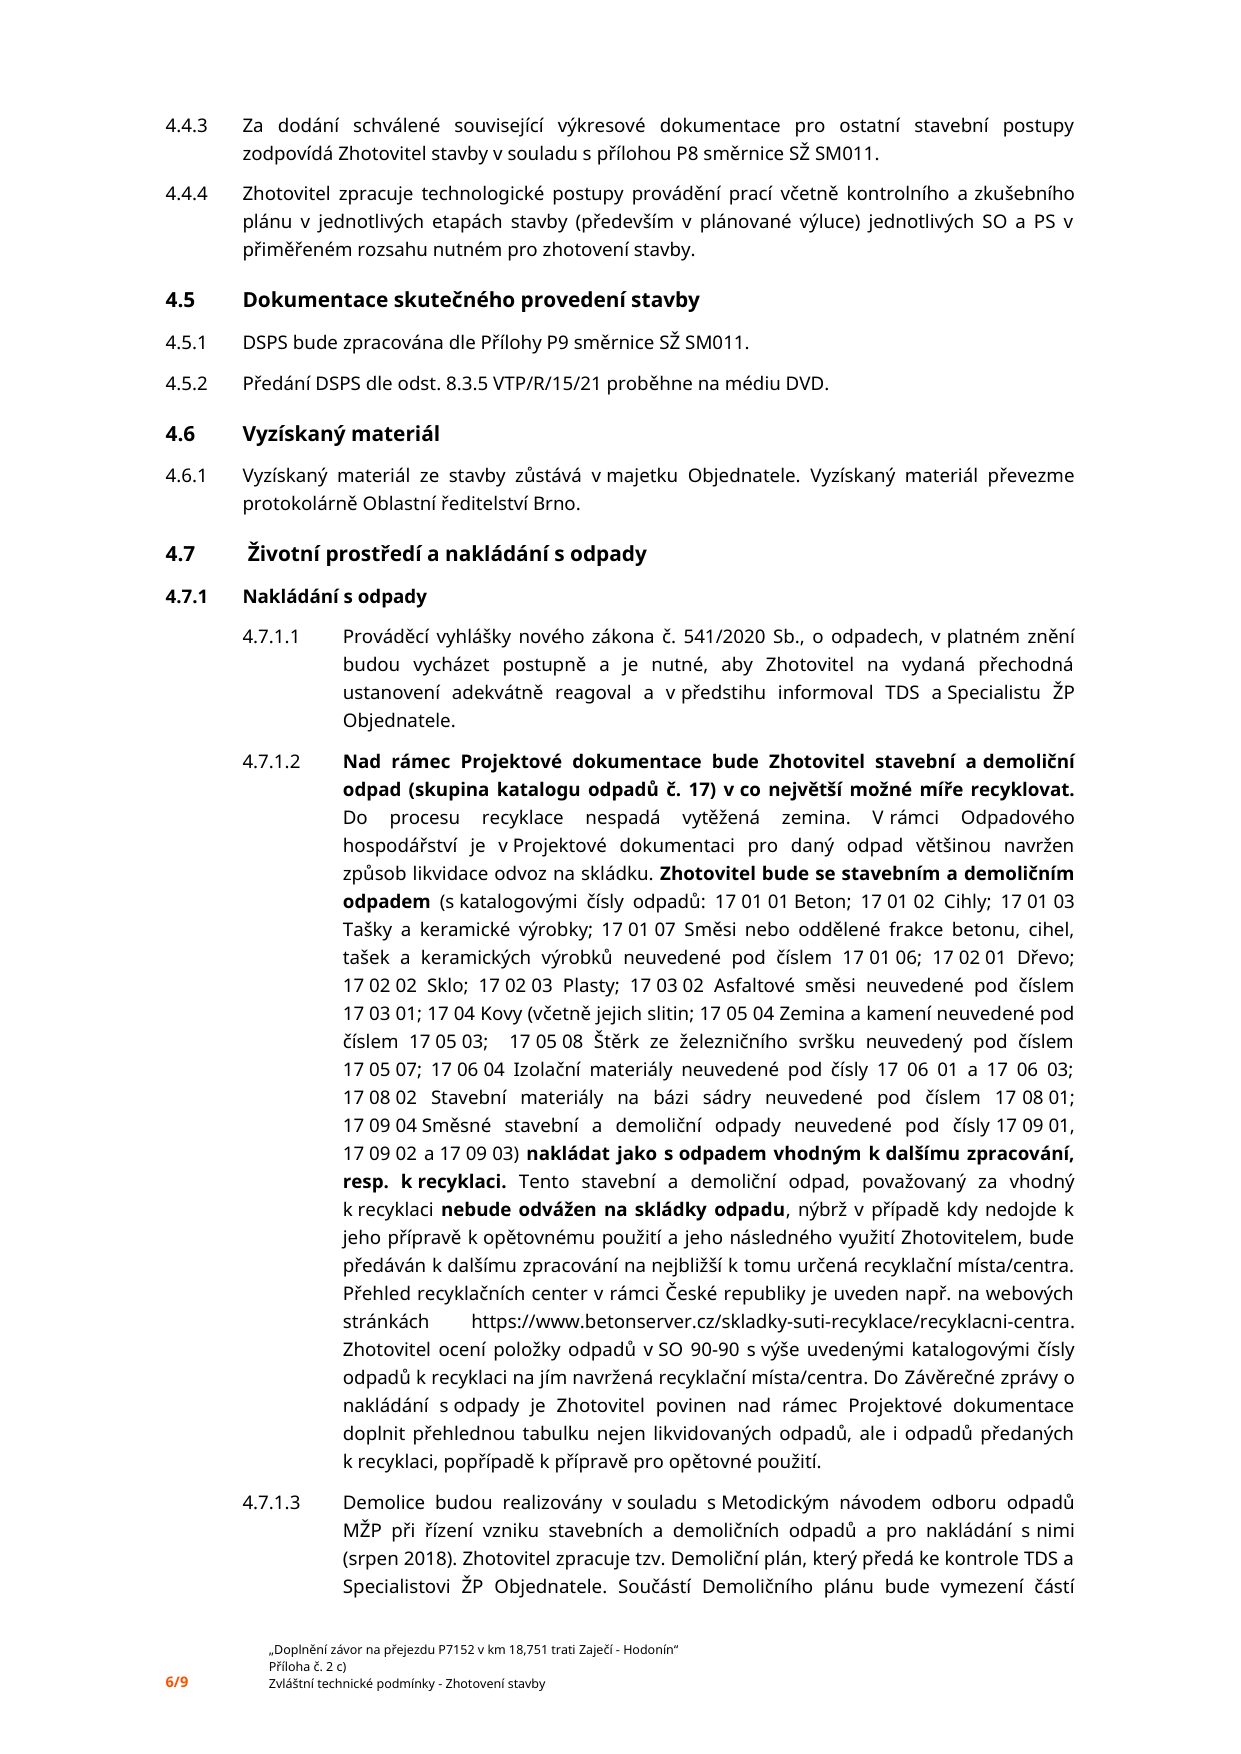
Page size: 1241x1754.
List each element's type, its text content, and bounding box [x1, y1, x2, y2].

text Vyzískaný materiál ze stavby zůstává v majetku Objednatele. Vyzískaný materiál převezme protokolárně Oblastní ředitelství Brno. [165, 462, 1075, 516]
text Za dodání schválené související výkresové dokumentace pro ostatní stavební postupy zodpovídá Zhotovitel stavby v souladu s přílohou P8 směrnice SŽ SM011. [165, 112, 1075, 166]
list Předání DSPS dle odst. 8.3.5 VTP/R/15/21 proběhne na médiu DVD. [165, 370, 1075, 395]
text Vyzískaný materiál [165, 419, 1075, 447]
text Dokumentace skutečného provedení stavby [165, 286, 1075, 314]
text DSPS bude zpracována dle Přílohy P9 směrnice SŽ SM011. [165, 329, 1075, 355]
text Životní prostředí a nakládání s odpady [165, 539, 1075, 568]
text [242, 1489, 1075, 1599]
text Zhotovitel zpracuje technologické postupy provádění prací včetně kontrolního a zkušebního plánu v jednotlivých etapách stavby (především v plánované výluce) jednotlivých SO a PS v přiměřeném rozsahu nutném pro zhotovení stavby. [165, 181, 1075, 262]
text Nad rámec Projektové dokumentace bude Zhotovitel stavební a demoliční odpad (skupina katalogu odpadů č. 17) v co největší možné míře recyklovat. Do procesu recyklace nespadá vytěžená zemina. V rámci Odpadového hospodářství je v Projektové dokumentaci pro daný odpad většinou navržen způsob likvidace odvoz na skládku. Zhotovitel bude se stavebním a demoličním odpadem (s katalogovými čísly odpadů: 17 01 01 Beton; 17 01 02 Cihly; 17 01 03 Tašky a keramické výrobky; 17 01 07 Směsi nebo oddělené frakce betonu, cihel, tašek a keramických výrobků neuvedené pod číslem 17 01 06; 17 02 01 Dřevo; 17 02 02 Sklo; 17 02 03 Plasty; 17 03 02 Asfaltové směsi neuvedené pod číslem 17 03 01; 17 04 Kovy (včetně jejich slitin; 17 05 04 Zemina a kamení neuvedené pod číslem 17 05 03; 17 05 08 Štěrk ze železničního svršku neuvedený pod číslem 17 05 07; 17 06 04 Izolační materiály neuvedené pod čísly 17 06 01 a 17 06 03; 17 08 02 Stavební materiály na bázi sádry neuvedené pod číslem 17 08 01; 17 09 04 Směsné stavební a demoliční odpady neuvedené pod čísly 17 09 01, 17 09 02 a 17 09 03) nakládat jako s odpadem vhodným k dalšímu zpracování, resp. k recyklaci. Tento stavební a demoliční odpad, považovaný za vhodný k recyklaci nebude odvážen na skládky odpadu, nýbrž v případě kdy nedojde k jeho přípravě k opětovnému použití a jeho následného využití Zhotovitelem, bude předáván k dalšímu zpracování na nejbližší k tomu určená recyklační místa/centra. Přehled recyklačních center v rámci České republiky je uveden např. na webových stránkách https://www.betonserver.cz/skladky-suti-recyklace/recyklacni-centra. Zhotovitel ocení položky odpadů v SO 90-90 s výše uvedenými katalogovými čísly odpadů k recyklaci na jím navržená recyklační místa/centra. Do Závěrečné zprávy o nakládání s odpady je Zhotovitel povinen nad rámec Projektové dokumentace doplnit přehlednou tabulku nejen likvidovaných odpadů, ale i odpadů předaných k recyklaci, popřípadě k přípravě pro opětovné použití. [242, 748, 1075, 1474]
text Prováděcí vyhlášky nového zákona č. 541/2020 Sb., o odpadech, v platném znění budou vycházet postupně a je nutné, aby Zhotovitel na vydaná přechodná ustanovení adekvátně reagoval a v předstihu informoval TDS a Specialistu ŽP Objednatele. [242, 624, 1075, 733]
text Nakládání s odpady [165, 583, 1075, 609]
